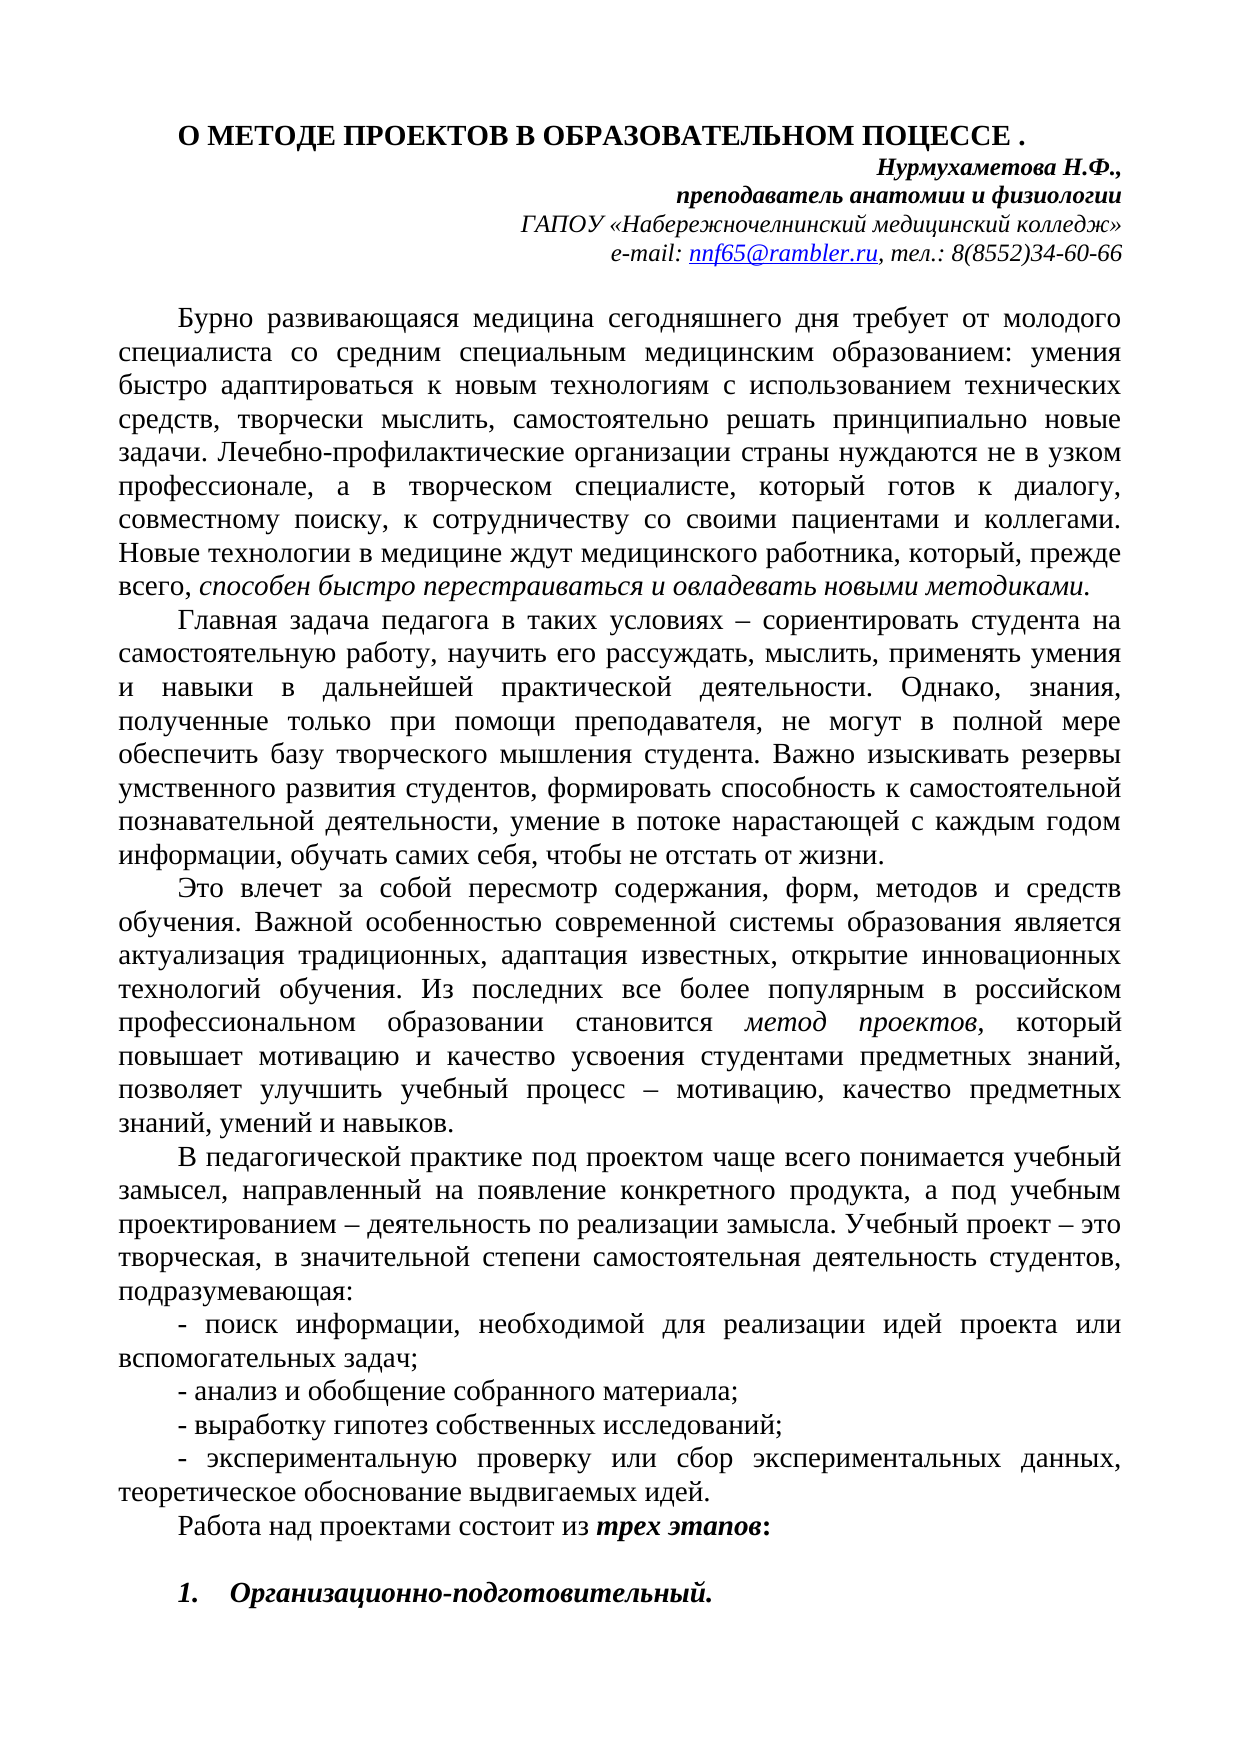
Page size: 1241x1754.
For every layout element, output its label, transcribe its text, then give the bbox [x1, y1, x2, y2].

text О МЕТОДЕ ПРОЕКТОВ В ОБРАЗОВАТЕЛЬНОМ ПОЦЕССЕ . [118, 118, 1122, 152]
text В педагогической практике под проектом чаще всего понимается учебный замысел, направленный на появление конкретного продукта, а под учебным проектированием – деятельность по реализации замысла. Учебный проект – это творческая, в значительной степени самостоятельная деятельность студентов, подразумевающая: [118, 1139, 1122, 1306]
text e-mail: nnf65@rambler.ru, тел.: 8(8552)34-60-66 [118, 238, 1122, 267]
text - выработку гипотез собственных исследований; [118, 1407, 1122, 1441]
text - анализ и обобщение собранного материала; [118, 1373, 1122, 1407]
text Работа над проектами состоит из трех этапов: [118, 1508, 1122, 1541]
text - экспериментальную проверку или сбор экспериментальных данных, теоретическое обоснование выдвигаемых идей. [118, 1441, 1122, 1508]
text ГАПОУ «Набережночелнинский медицинский колледж» [118, 209, 1122, 238]
text Нурмухаметова Н.Ф., [118, 152, 1122, 180]
text Это влечет за собой пересмотр содержания, форм, методов и средств обучения. Важной особенностью современной системы образования является актуализация традиционных, адаптация известных, открытие инновационных технологий обучения. Из последних все более популярным в российском профессиональном образовании становится метод проектов, который повышает мотивацию и качество усвоения студентами предметных знаний, позволяет улучшить учебный процесс – мотивацию, качество предметных знаний, умений и навыков. [118, 870, 1122, 1139]
text Главная задача педагога в таких условиях – сориентировать студента на самостоятельную работу, научить его рассуждать, мыслить, применять умения и навыки в дальнейшей практической деятельности. Однако, знания, полученные только при помощи преподавателя, не могут в полной мере обеспечить базу творческого мышления студента. Важно изыскивать резервы умственного развития студентов, формировать способность к самостоятельной познавательной деятельности, умение в потоке нарастающей с каждым годом информации, обучать самих себя, чтобы не отстать от жизни. [118, 602, 1122, 870]
text - поиск информации, необходимой для реализации идей проекта или вспомогательных задач; [118, 1306, 1122, 1373]
text преподаватель анатомии и физиологии [118, 180, 1122, 209]
text Бурно развивающаяся медицина сегодняшнего дня требует от молодого специалиста со средним специальным медицинским образованием: умения быстро адаптироваться к новым технологиям с использованием технических средств, творчески мыслить, самостоятельно решать принципиально новые задачи. Лечебно-профилактические организации страны нуждаются не в узком профессионале, а в творческом специалисте, который готов к диалогу, совместному поиску, к сотрудничеству со своими пациентами и коллегами. Новые технологии в медицине ждут медицинского работника, который, прежде всего, способен быстро перестраиваться и овладевать новыми методиками. [118, 300, 1122, 602]
list Организационно-подготовительный. [177, 1575, 1122, 1608]
